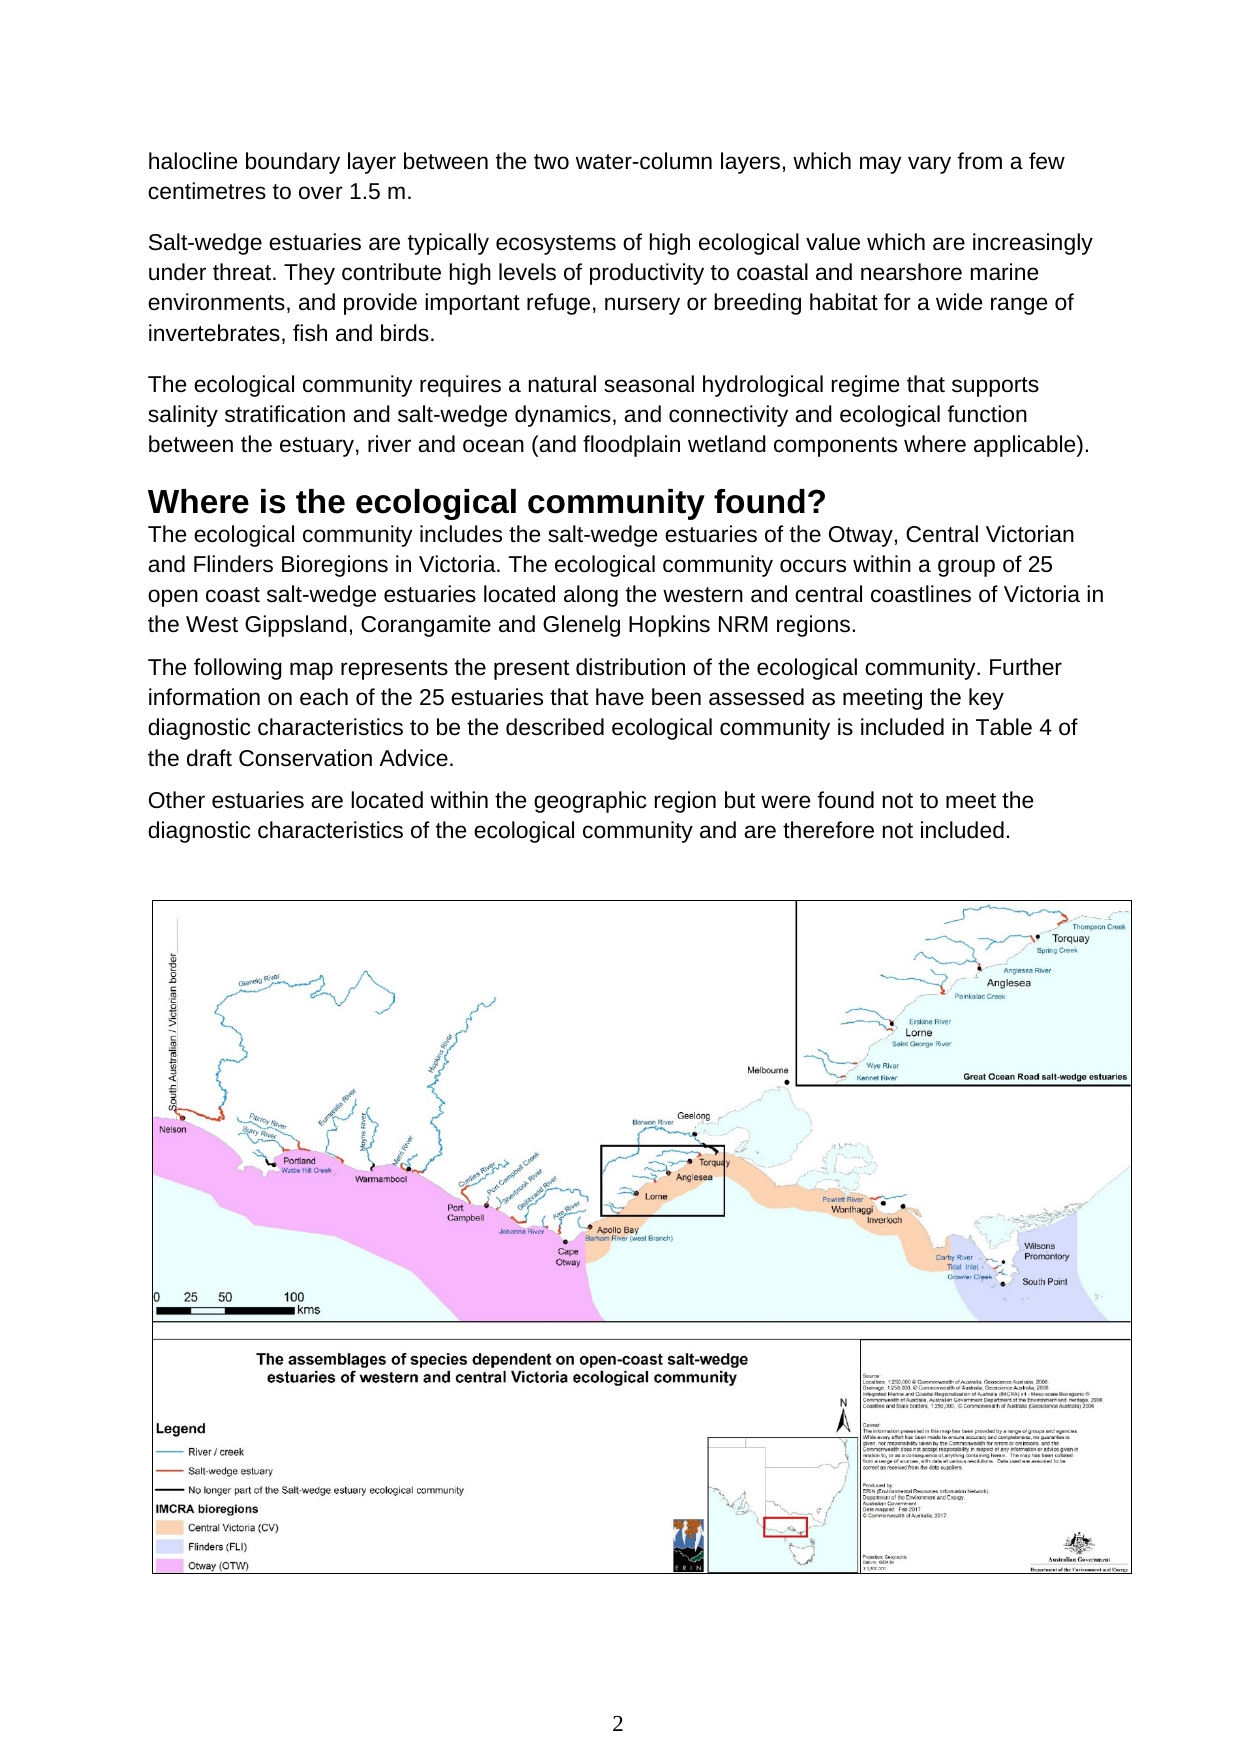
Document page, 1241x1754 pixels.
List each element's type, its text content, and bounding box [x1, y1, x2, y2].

text The ecological community includes the salt-wedge estuaries of the Otway, Central Victorian and Flinders Bioregions in Victoria. The ecological community occurs within a group of 25 open coast salt-wedge estuaries located along the western and central coastlines of Victoria in the West Gippsland, Corangamite and Glenelg Hopkins NRM regions. [148, 521, 1107, 637]
list The ecological community requires a natural seasonal hydrological regime that supports salinity stratification and salt-wedge dynamics, and connectivity and ecological function between the estuary, river and ocean (and floodplain wetland components where applicable). [148, 371, 1107, 457]
list Salt-wedge estuaries are typically ecosystems of high ecological value which are increasingly under threat. They contribute high levels of productivity to coastal and nearshore marine environments, and provide important refuge, nursery or breeding habitat for a wide range of invertebrates, fish and birds. [148, 229, 1107, 346]
text Other estuaries are located within the geographic region but were found not to meet the diagnostic characteristics of the ecological community and are therefore not included. [148, 787, 1107, 844]
text The following map represents the present distribution of the ecological community. Further information on each of the 25 estuaries that have been assessed as meeting the key diagnostic characteristics to be the described ecological community is included in Table 4 of the draft Conservation Advice. [148, 654, 1107, 771]
text Where is the ecological community found? [148, 482, 1107, 521]
picture [153, 901, 1131, 1573]
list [148, 148, 1107, 204]
